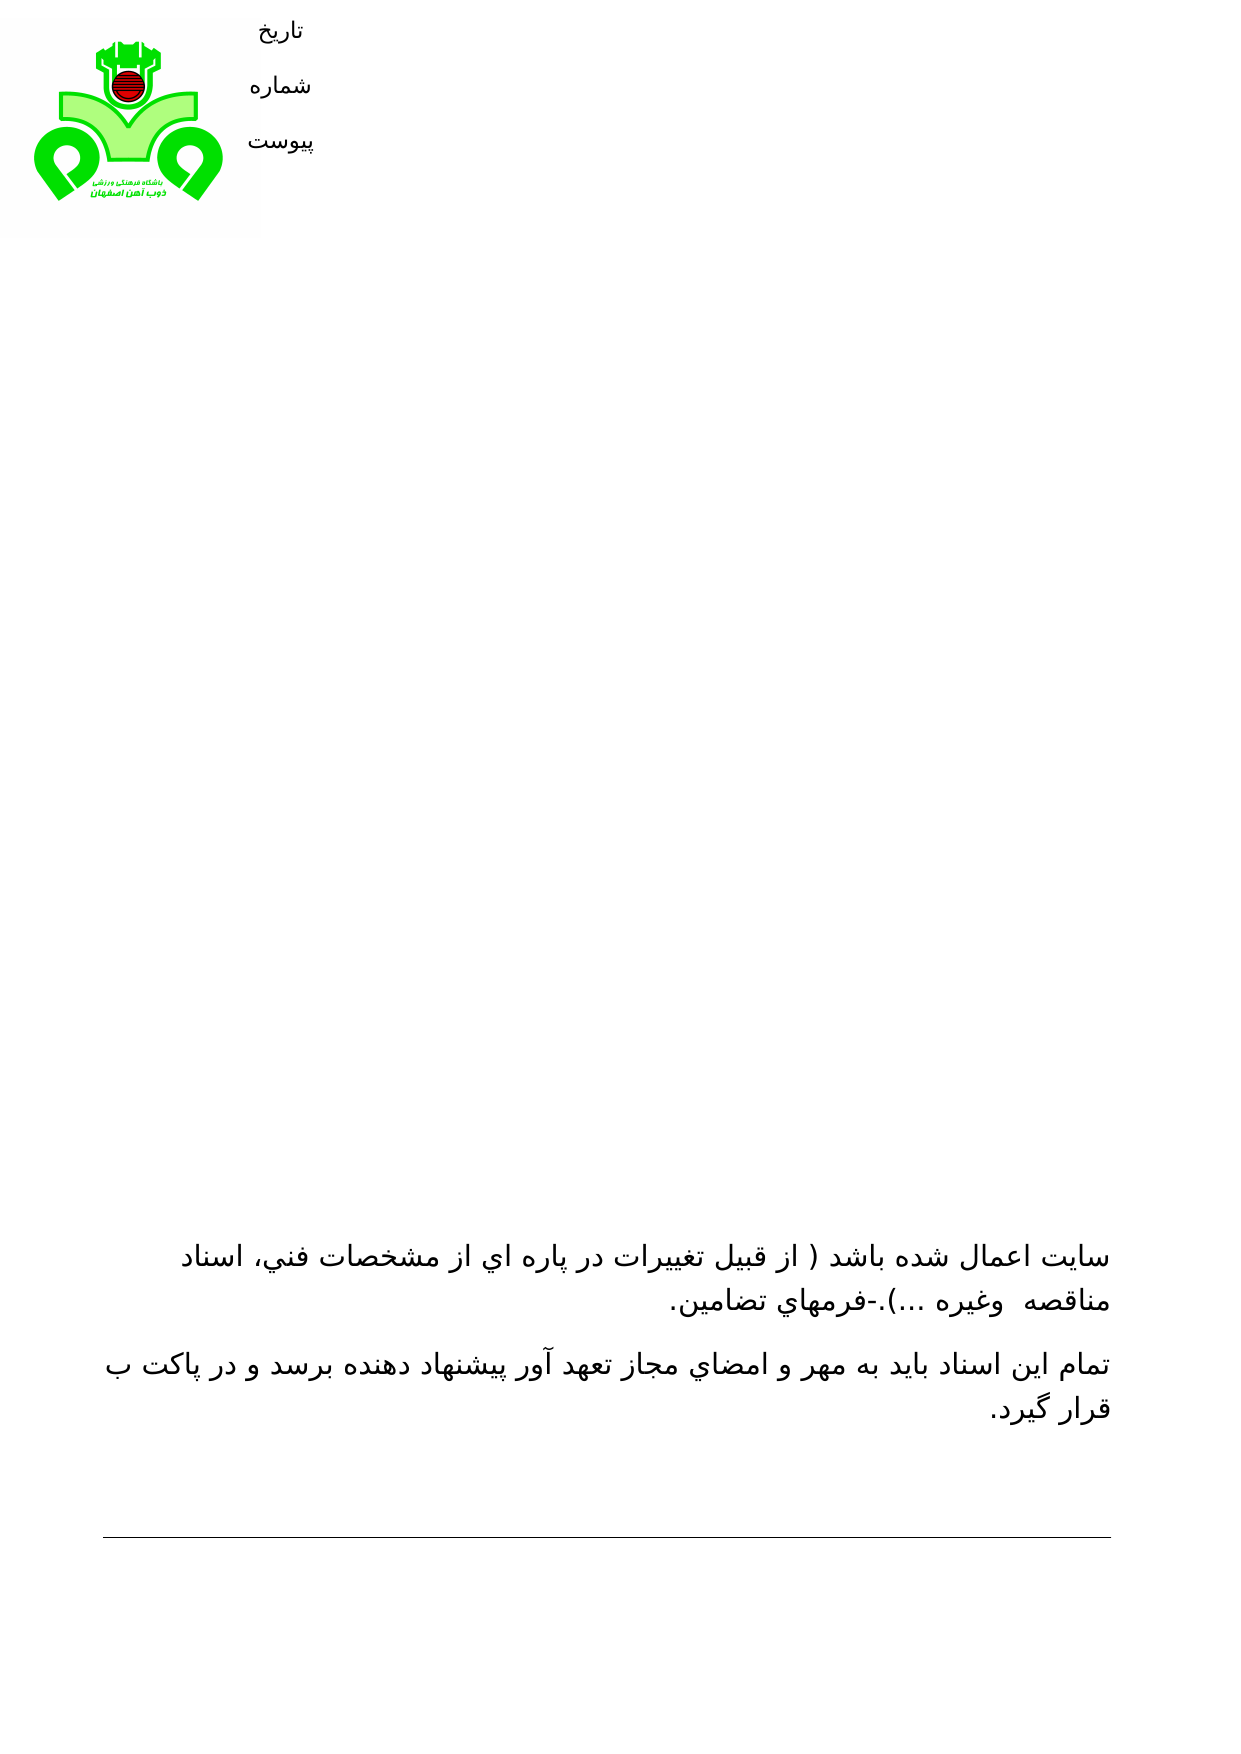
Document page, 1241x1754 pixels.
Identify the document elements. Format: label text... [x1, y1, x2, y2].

text تمام اين اسناد بايد به مهر و امضاي مجاز تعهد آور پيشنهاد دهنده برسد و در پاكت ب قرار گيرد. [103, 1340, 1111, 1427]
text 2-پاکت ب- -پاکت حاوي اسناد مهرو امضاء شده مناقصه شامل - اسناد شرايط خصوصي -شرايط عمومي و ضمائم آن –لیست البسه مندرج در اوراق مناقصه توسط داوطلب شركت در مناقصه مهر و امضا شود - قرارداد به انضمام مدارك قيد شده در شرايط خصوص -مدارك مورد نياز جهت احراز صاحبان امضا مجاز پيشنهاد دهنده و هر نوع ضمائم و مداركي كه بعداً از طرف مناقصه گزار ارسال شده و يا در سايت اعمال شده باشد ( از قبيل تغييرات در پاره اي از مشخصات فني، اسناد مناقصه وغيره ...).-فرمهاي تضامين. [103, 1231, 1111, 1319]
picture [0, 18, 261, 238]
